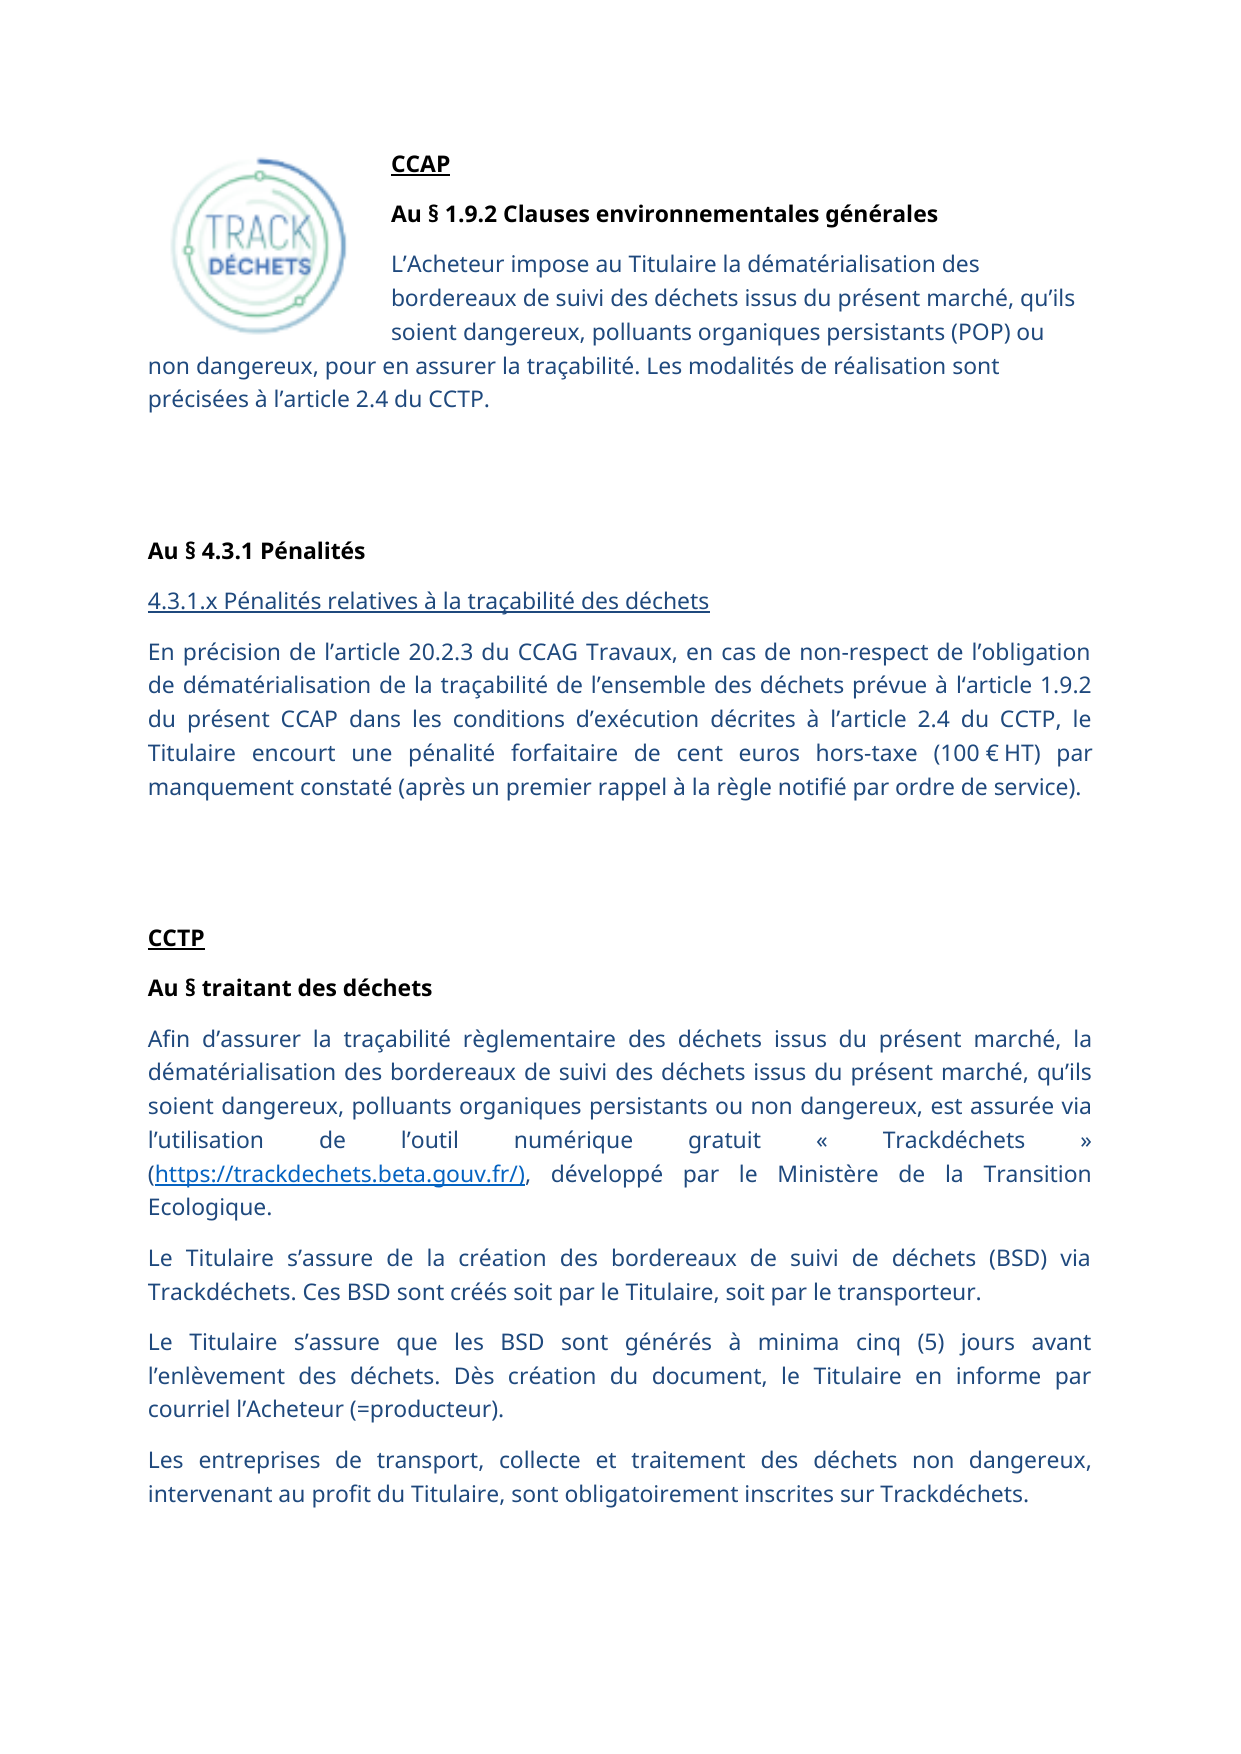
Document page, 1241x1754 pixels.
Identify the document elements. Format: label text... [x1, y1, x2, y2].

picture [147, 147, 373, 342]
text En précision de l’article 20.2.3 du CCAG Travaux, en cas de non-respect de l’obligation de dématérialisation de la traçabilité de l’ensemble des déchets prévue à l‘article 1.9.2 du présent CCAP dans les conditions d’exécution décrites à l’article 2.4 du CCTP, le Titulaire encourt une pénalité forfaitaire de cent euros hors-taxe (100 € HT) par manquement constaté (après un premier rappel à la règle notifié par ordre de service). [148, 636, 1093, 802]
text Les entreprises de transport, collecte et traitement des déchets non dangereux, intervenant au profit du Titulaire, sont obligatoirement inscrites sur Trackdéchets. [148, 1444, 1093, 1509]
text Au § traitant des déchets [148, 972, 1093, 1003]
text Le Titulaire s’assure de la création des bordereaux de suivi de déchets (BSD) via Trackdéchets. Ces BSD sont créés soit par le Titulaire, soit par le transporteur. [148, 1242, 1093, 1307]
text 4.3.1.x Pénalités relatives à la traçabilité des déchets [148, 585, 1093, 616]
text Au § 1.9.2 Clauses environnementales générales [373, 198, 1093, 229]
text Au § 4.3.1 Pénalités [148, 535, 1093, 566]
text CCAP [373, 148, 1093, 179]
text Afin d’assurer la traçabilité règlementaire des déchets issus du présent marché, la dématérialisation des bordereaux de suivi des déchets issus du présent marché, qu’ils soient dangereux, polluants organiques persistants ou non dangereux, est assurée via l’utilisation de l’outil numérique gratuit « Trackdéchets » (https://trackdechets.beta.gouv.fr/), développé par le Ministère de la Transition Ecologique. [148, 1023, 1093, 1223]
text CCTP [148, 922, 1093, 953]
text L’Acheteur impose au Titulaire la dématérialisation des bordereaux de suivi des déchets issus du présent marché, qu’ils soient dangereux, polluants organiques persistants (POP) ou non dangereux, pour en assurer la traçabilité. Les modalités de réalisation sont précisées à l’article 2.4 du CCTP. [148, 248, 1093, 415]
text Le Titulaire s’assure que les BSD sont générés à minima cinq (5) jours avant l’enlèvement des déchets. Dès création du document, le Titulaire en informe par courriel l’Acheteur (=producteur). [148, 1326, 1093, 1425]
